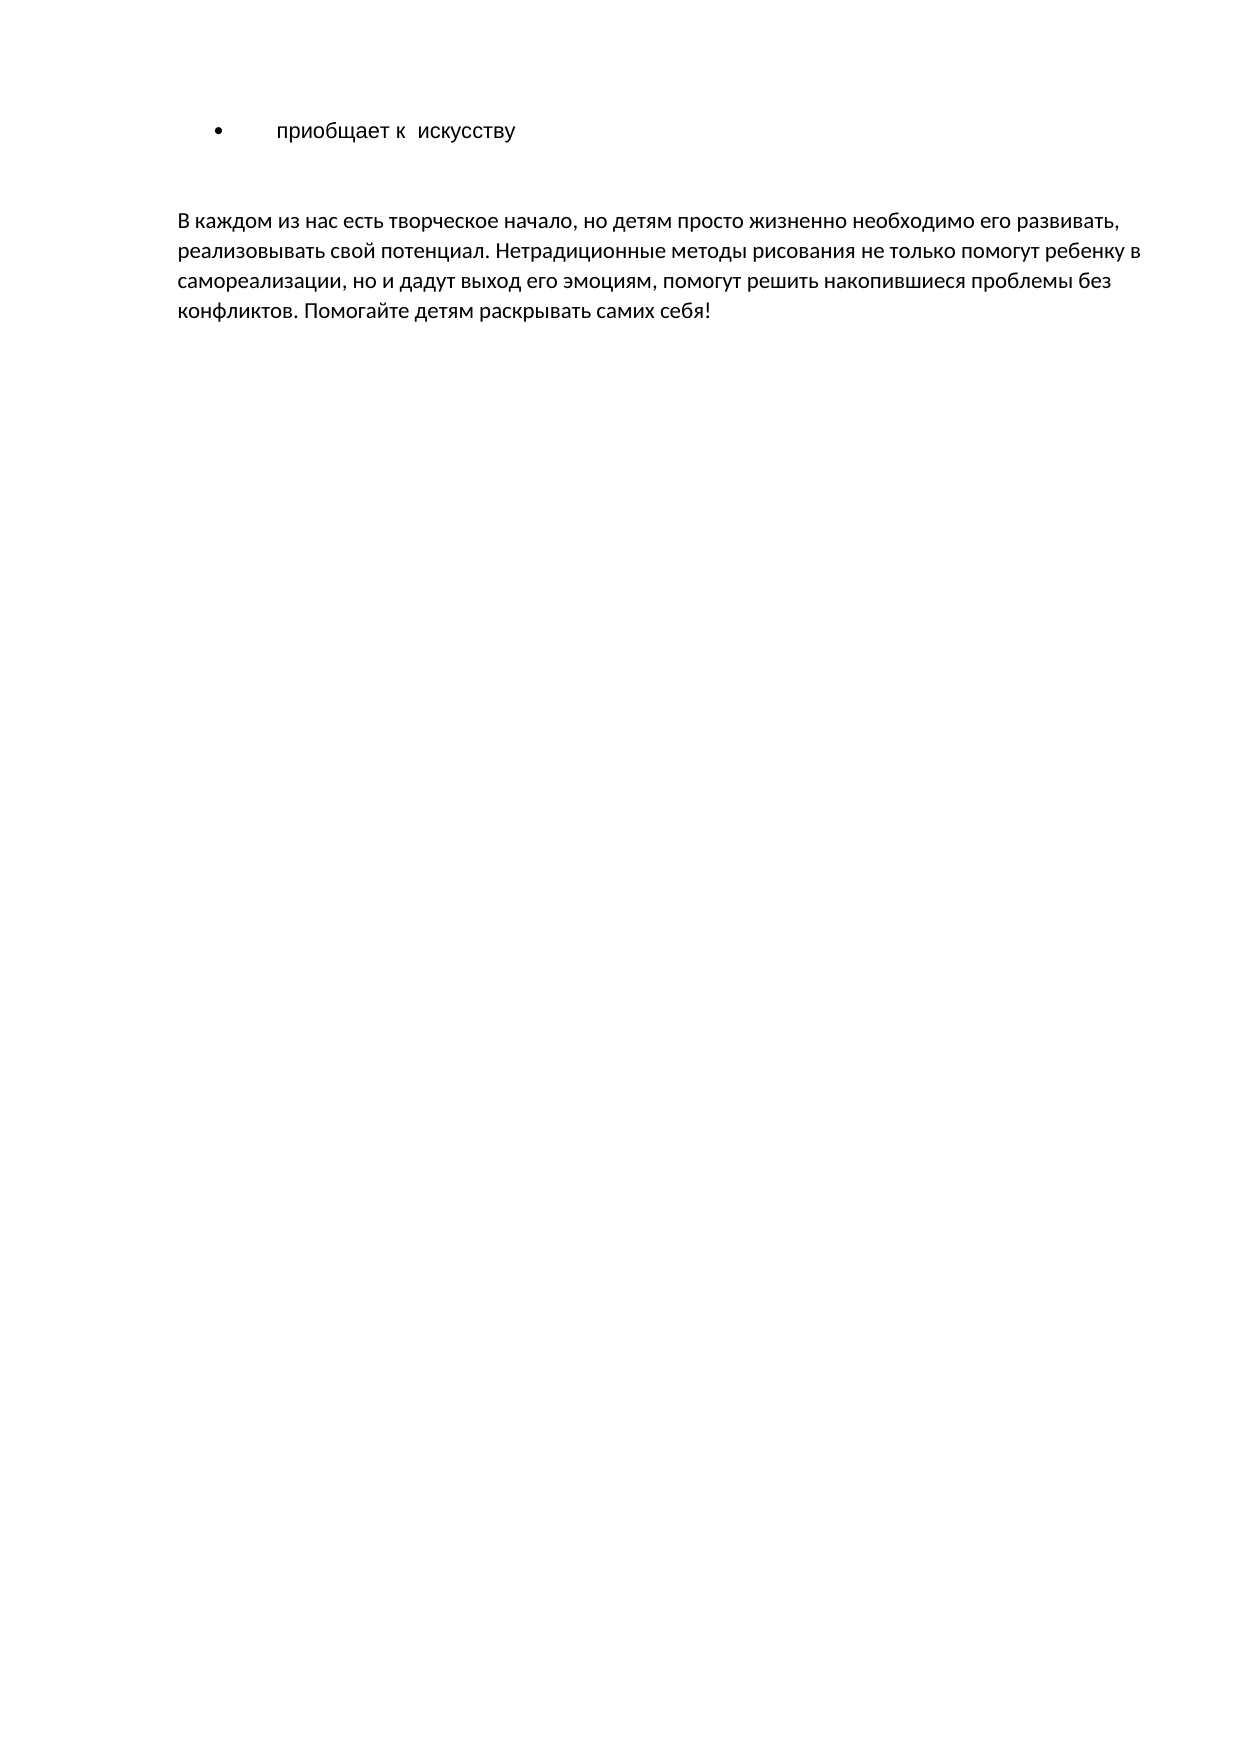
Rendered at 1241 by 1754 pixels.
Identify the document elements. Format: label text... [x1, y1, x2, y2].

list приобщает к искусству [215, 118, 1152, 143]
text В каждом из нас есть творческое начало, но детям просто жизненно необходимо его развивать, реализовывать свой потенциал. Нетрадиционные методы рисования не только помогут ребенку в самореализации, но и дадут выход его эмоциям, помогут решить накопившиеся проблемы без конфликтов. Помогайте детям раскрывать самих себя! [177, 206, 1152, 324]
